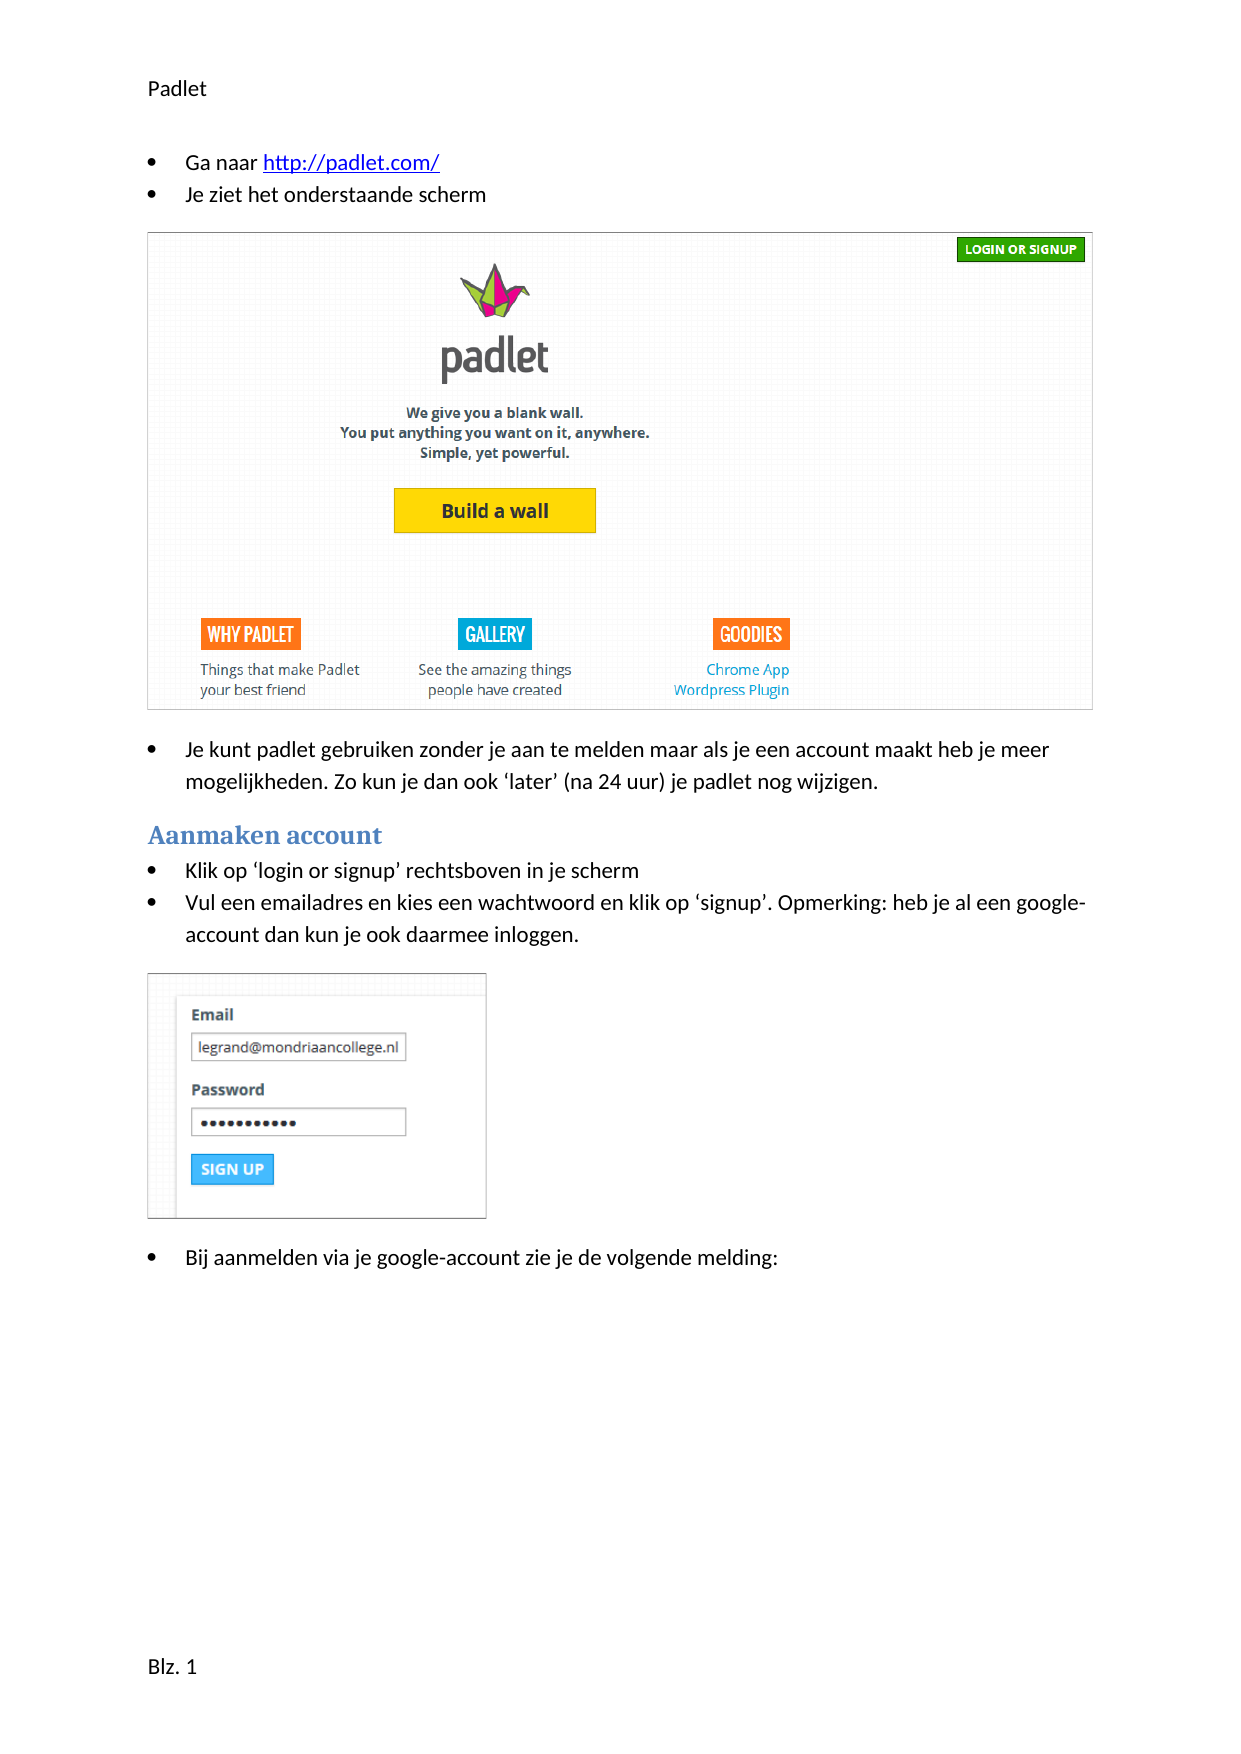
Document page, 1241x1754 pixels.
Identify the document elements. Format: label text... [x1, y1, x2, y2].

list Bij aanmelden via je google-account zie je de volgende melding: [148, 1243, 1093, 1271]
list Je ziet het onderstaande scherm [148, 180, 1093, 208]
list Klik op ‘login or signup’ rechtsboven in je scherm [148, 856, 1093, 884]
list Ga naar http://padlet.com/ [148, 148, 1093, 176]
list Vul een emailadres en kies een wachtwoord en klik op ‘signup’. Opmerking: heb je al een google-account dan kun je ook daarmee inloggen. [148, 888, 1093, 948]
subtitle Aanmaken account [148, 820, 1093, 851]
picture [147, 973, 487, 1219]
list Je kunt padlet gebruiken zonder je aan te melden maar als je een account maakt heb je meer mogelijkheden. Zo kun je dan ook ‘later’ (na 24 uur) je padlet nog wijzigen. [148, 735, 1093, 795]
picture [147, 232, 1093, 710]
